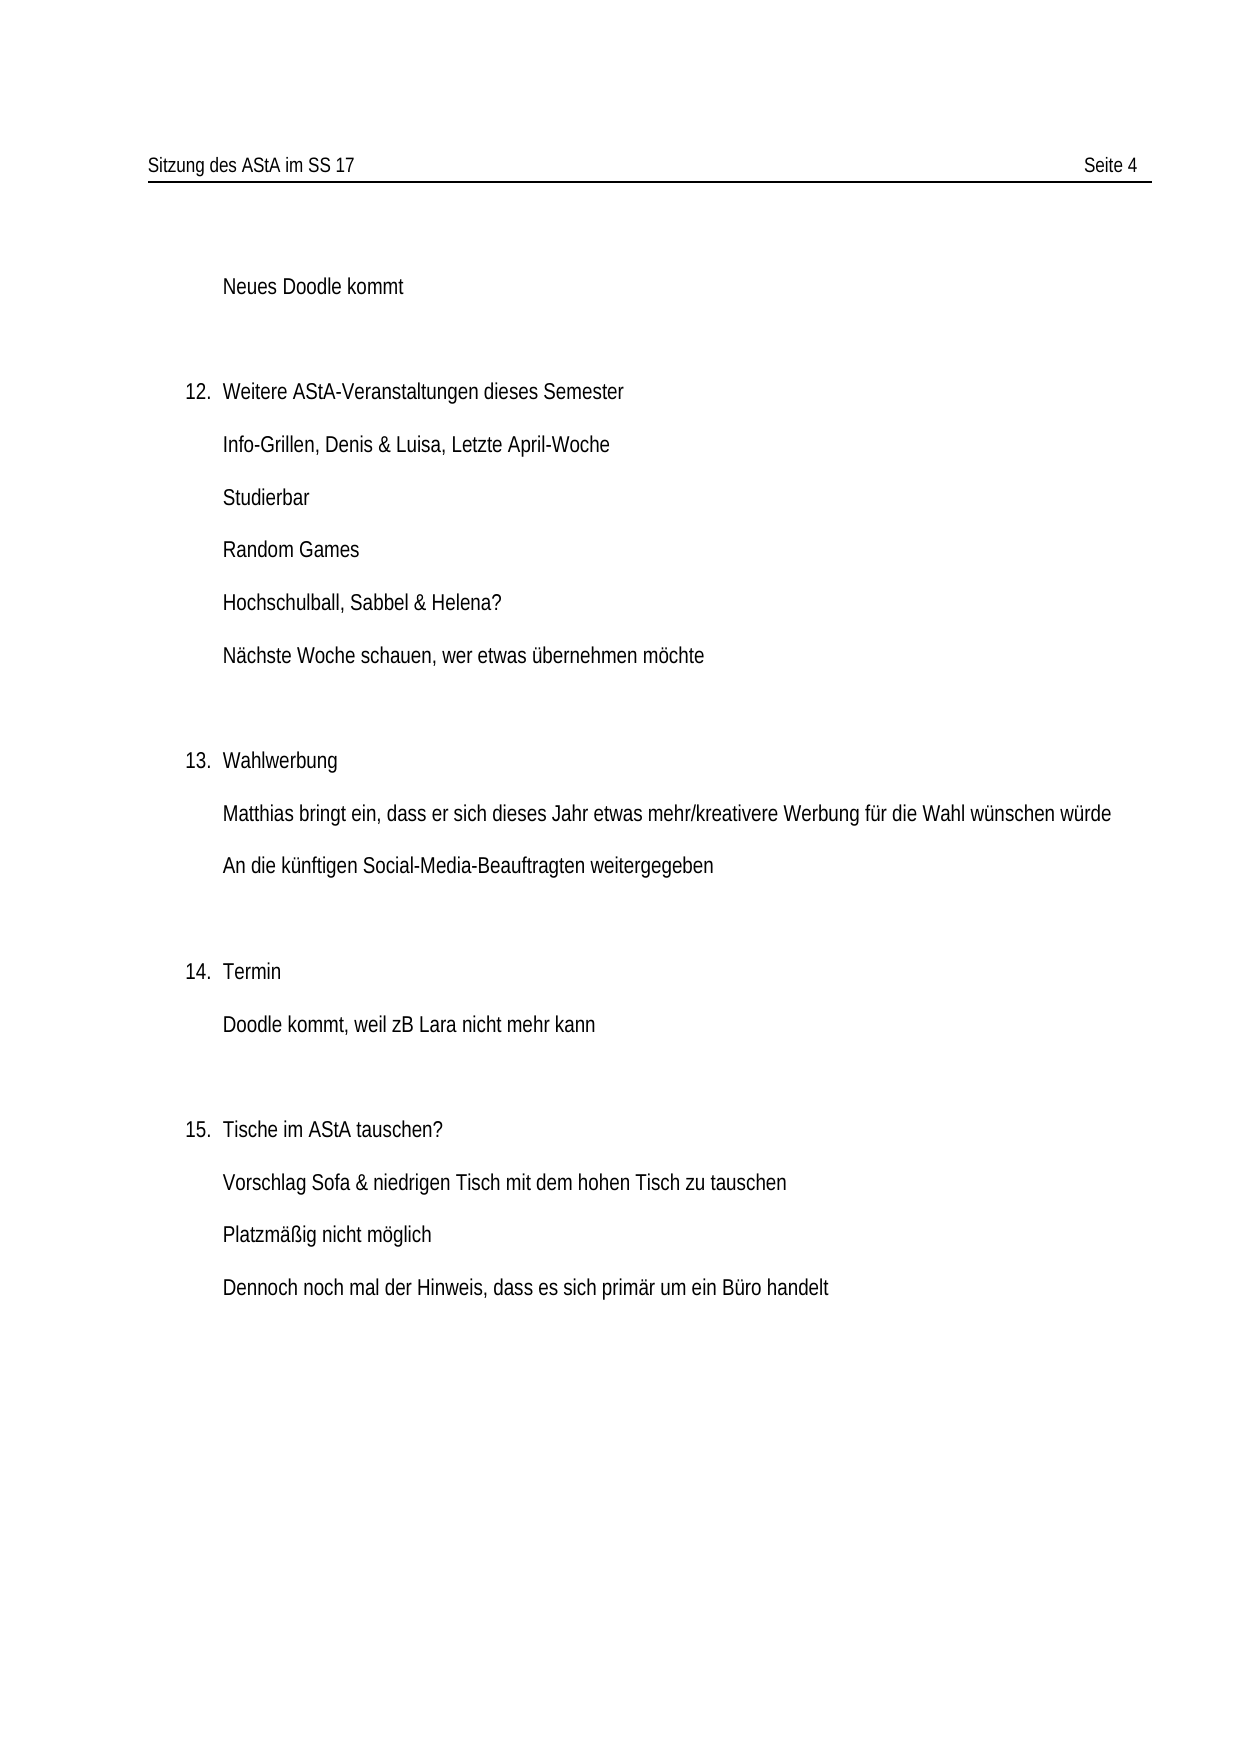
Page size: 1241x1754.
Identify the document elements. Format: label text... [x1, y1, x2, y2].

text Dennoch noch mal der Hinweis, dass es sich primär um ein Büro handelt [223, 1274, 1122, 1300]
text Studierbar [223, 483, 1122, 510]
text Info-Grillen, Denis & Luisa, Letzte April-Woche [223, 431, 1122, 457]
text Neues Doodle kommt [223, 273, 1122, 299]
text An die künftigen Social-Media-Beauftragten weitergegeben [223, 852, 1122, 879]
list Weitere AStA-Veranstaltungen dieses Semester [185, 378, 1122, 404]
text Random Games [223, 536, 1122, 562]
text Hochschulball, Sabbel & Helena? [223, 589, 1122, 615]
list Termin [185, 958, 1122, 984]
list Tische im AStA tauschen? [185, 1116, 1122, 1142]
text Vorschlag Sofa & niedrigen Tisch mit dem hohen Tisch zu tauschen [223, 1169, 1122, 1195]
text Nächste Woche schauen, wer etwas übernehmen möchte [223, 642, 1122, 668]
text Platzmäßig nicht möglich [223, 1221, 1122, 1248]
list Wahlwerbung [185, 747, 1122, 773]
text Doodle kommt, weil zB Lara nicht mehr kann [223, 1011, 1122, 1037]
text Matthias bringt ein, dass er sich dieses Jahr etwas mehr/kreativere Werbung für die Wahl wünschen würde [223, 800, 1122, 826]
